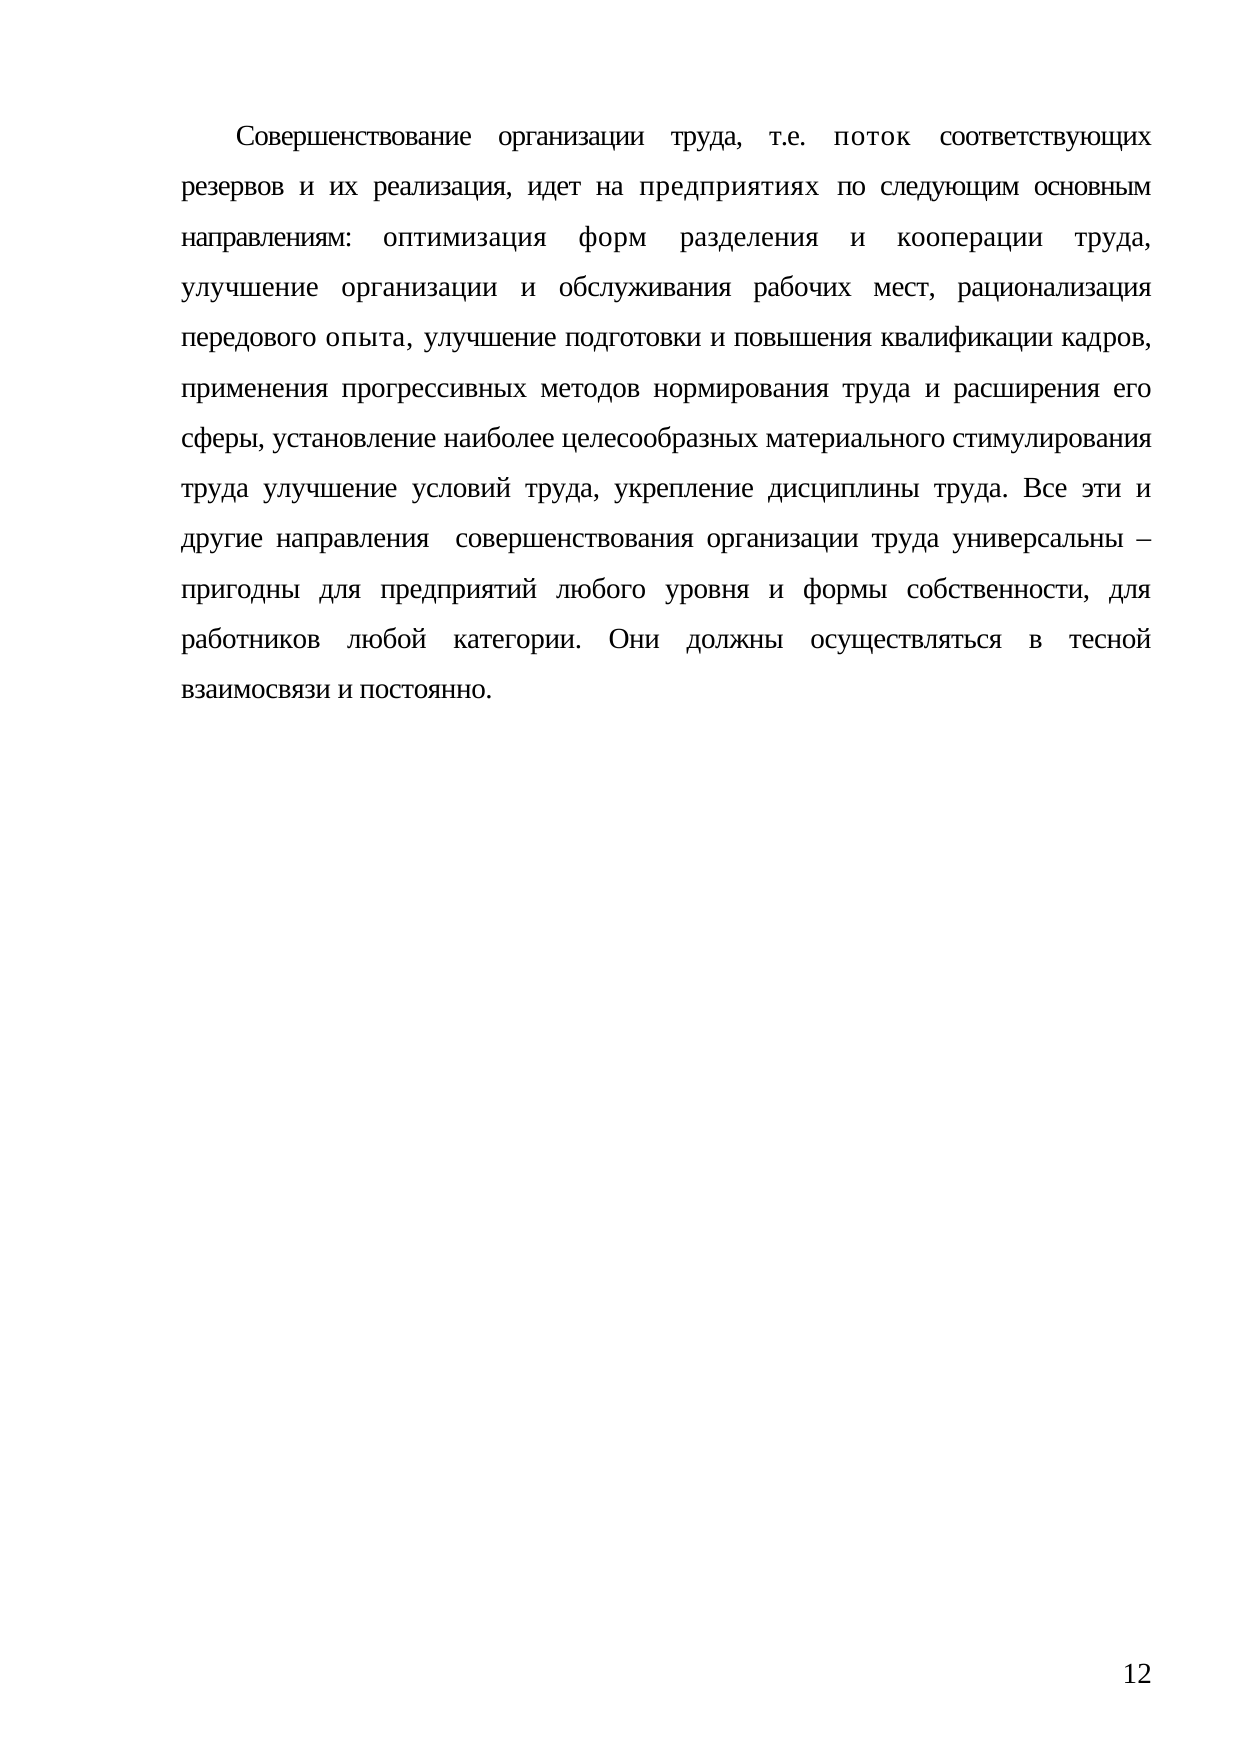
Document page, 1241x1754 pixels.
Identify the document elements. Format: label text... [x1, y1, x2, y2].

text Совершенствование организации труда, т.е. поток соответствующих резервов и их реализация, идет на предприятиях по следующим основным направлениям: оптимизация форм разделения и кооперации труда, улучшение организации и обслуживания рабочих мест, рационализация передового опыта, улучшение подготовки и повышения квалификации кадров, применения прогрессивных методов нормирования труда и расширения его сферы, установление наиболее целесообразных материального стимулирования труда улучшение условий труда, укрепление дисциплины труда. Все эти и другие направления совершенствования организации труда универсальны – пригодны для предприятий любого уровня и формы собственности, для работников любой категории. Они должны осуществляться в тесной взаимосвязи и постоянно. [181, 118, 1152, 705]
